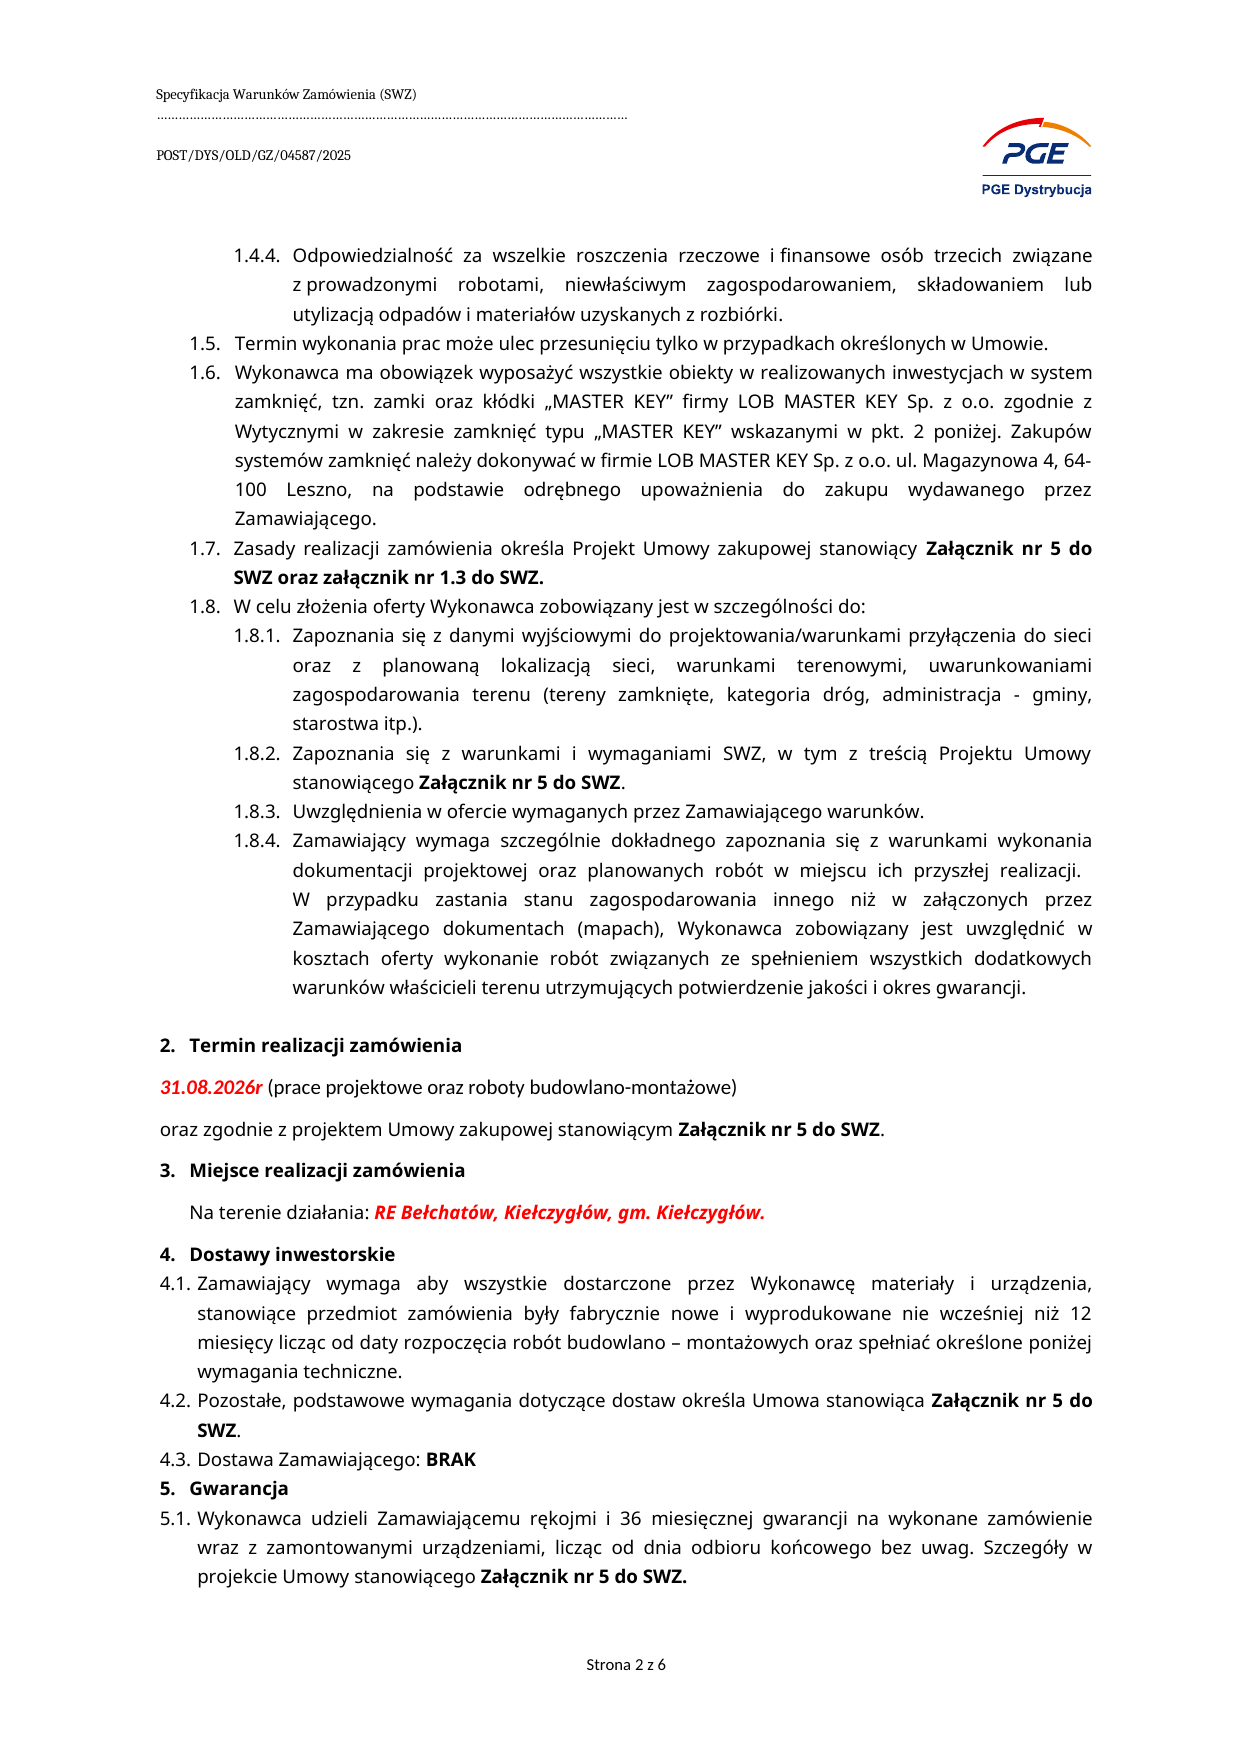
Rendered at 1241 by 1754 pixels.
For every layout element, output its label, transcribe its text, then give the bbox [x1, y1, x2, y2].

list Zamawiający wymaga szczególnie dokładnego zapoznania się z warunkami wykonania dokumentacji projektowej oraz planowanych robót w miejscu ich przyszłej realizacji. W przypadku zastania stanu zagospodarowania innego niż w załączonych przez Zamawiającego dokumentach (mapach), Wykonawca zobowiązany jest uwzględnić w kosztach oferty wykonanie robót związanych ze spełnieniem wszystkich dodatkowych warunków właścicieli terenu utrzymujących potwierdzenie jakości i okres gwarancji. [233, 828, 1093, 999]
list Gwarancja [159, 1476, 1093, 1501]
text oraz zgodnie z projektem Umowy zakupowej stanowiącym Załącznik nr 5 do SWZ. [159, 1116, 1093, 1142]
list Dostawy inwestorskie [159, 1241, 1093, 1267]
list Dostawa Zamawiającego: BRAK [159, 1446, 1093, 1472]
list Zamawiający wymaga aby wszystkie dostarczone przez Wykonawcę materiały i urządzenia, stanowiące przedmiot zamówienia były fabrycznie nowe i wyprodukowane nie wcześniej niż 12 miesięcy licząc od daty rozpoczęcia robót budowlano – montażowych oraz spełniać określone poniżej wymagania techniczne. [159, 1271, 1093, 1384]
list Zapoznania się z danymi wyjściowymi do projektowania/warunkami przyłączenia do sieci oraz z planowaną lokalizacją sieci, warunkami terenowymi, uwarunkowaniami zagospodarowania terenu (tereny zamknięte, kategoria dróg, administracja - gminy, starostwa itp.). [233, 623, 1093, 736]
list Zasady realizacji zamówienia określa Projekt Umowy zakupowej stanowiący Załącznik nr 5 do SWZ oraz załącznik nr 1.3 do SWZ. [189, 535, 1093, 590]
list Odpowiedzialność za wszelkie roszczenia rzeczowe i finansowe osób trzecich związane z prowadzonymi robotami, niewłaściwym zagospodarowaniem, składowaniem lub utylizacją odpadów i materiałów uzyskanych z rozbiórki. [233, 242, 1093, 326]
text Na terenie działania: RE Bełchatów, Kiełczygłów, gm. Kiełczygłów. [159, 1199, 1093, 1225]
list Termin wykonania prac może ulec przesunięciu tylko w przypadkach określonych w Umowie. [189, 330, 1093, 356]
list Zapoznania się z warunkami i wymaganiami SWZ, w tym z treścią Projektu Umowy stanowiącego Załącznik nr 5 do SWZ. [233, 740, 1093, 795]
list Miejsce realizacji zamówienia [159, 1158, 1093, 1183]
list Wykonawca udzieli Zamawiającemu rękojmi i 36 miesięcznej gwarancji na wykonane zamówienie wraz z zamontowanymi urządzeniami, licząc od dnia odbioru końcowego bez uwag. Szczegóły w projekcie Umowy stanowiącego Załącznik nr 5 do SWZ. [159, 1505, 1093, 1589]
list W celu złożenia oferty Wykonawca zobowiązany jest w szczególności do: [189, 593, 1093, 619]
list Termin realizacji zamówienia [159, 1033, 1093, 1058]
text 31.08.2026r (prace projektowe oraz roboty budowlano-montażowe) [159, 1074, 1093, 1100]
list Uwzględnienia w ofercie wymaganych przez Zamawiającego warunków. [233, 798, 1093, 824]
list Wykonawca ma obowiązek wyposażyć wszystkie obiekty w realizowanych inwestycjach w system zamknięć, tzn. zamki oraz kłódki „MASTER KEY” firmy LOB MASTER KEY Sp. z o.o. zgodnie z Wytycznymi w zakresie zamknięć typu „MASTER KEY” wskazanymi w pkt. 2 poniżej. Zakupów systemów zamknięć należy dokonywać w firmie LOB MASTER KEY Sp. z o.o. ul. Magazynowa 4, 64-100 Leszno, na podstawie odrębnego upoważnienia do zakupu wydawanego przez Zamawiającego. [189, 359, 1093, 531]
list Pozostałe, podstawowe wymagania dotyczące dostaw określa Umowa stanowiąca Załącznik nr 5 do SWZ. [159, 1388, 1093, 1442]
